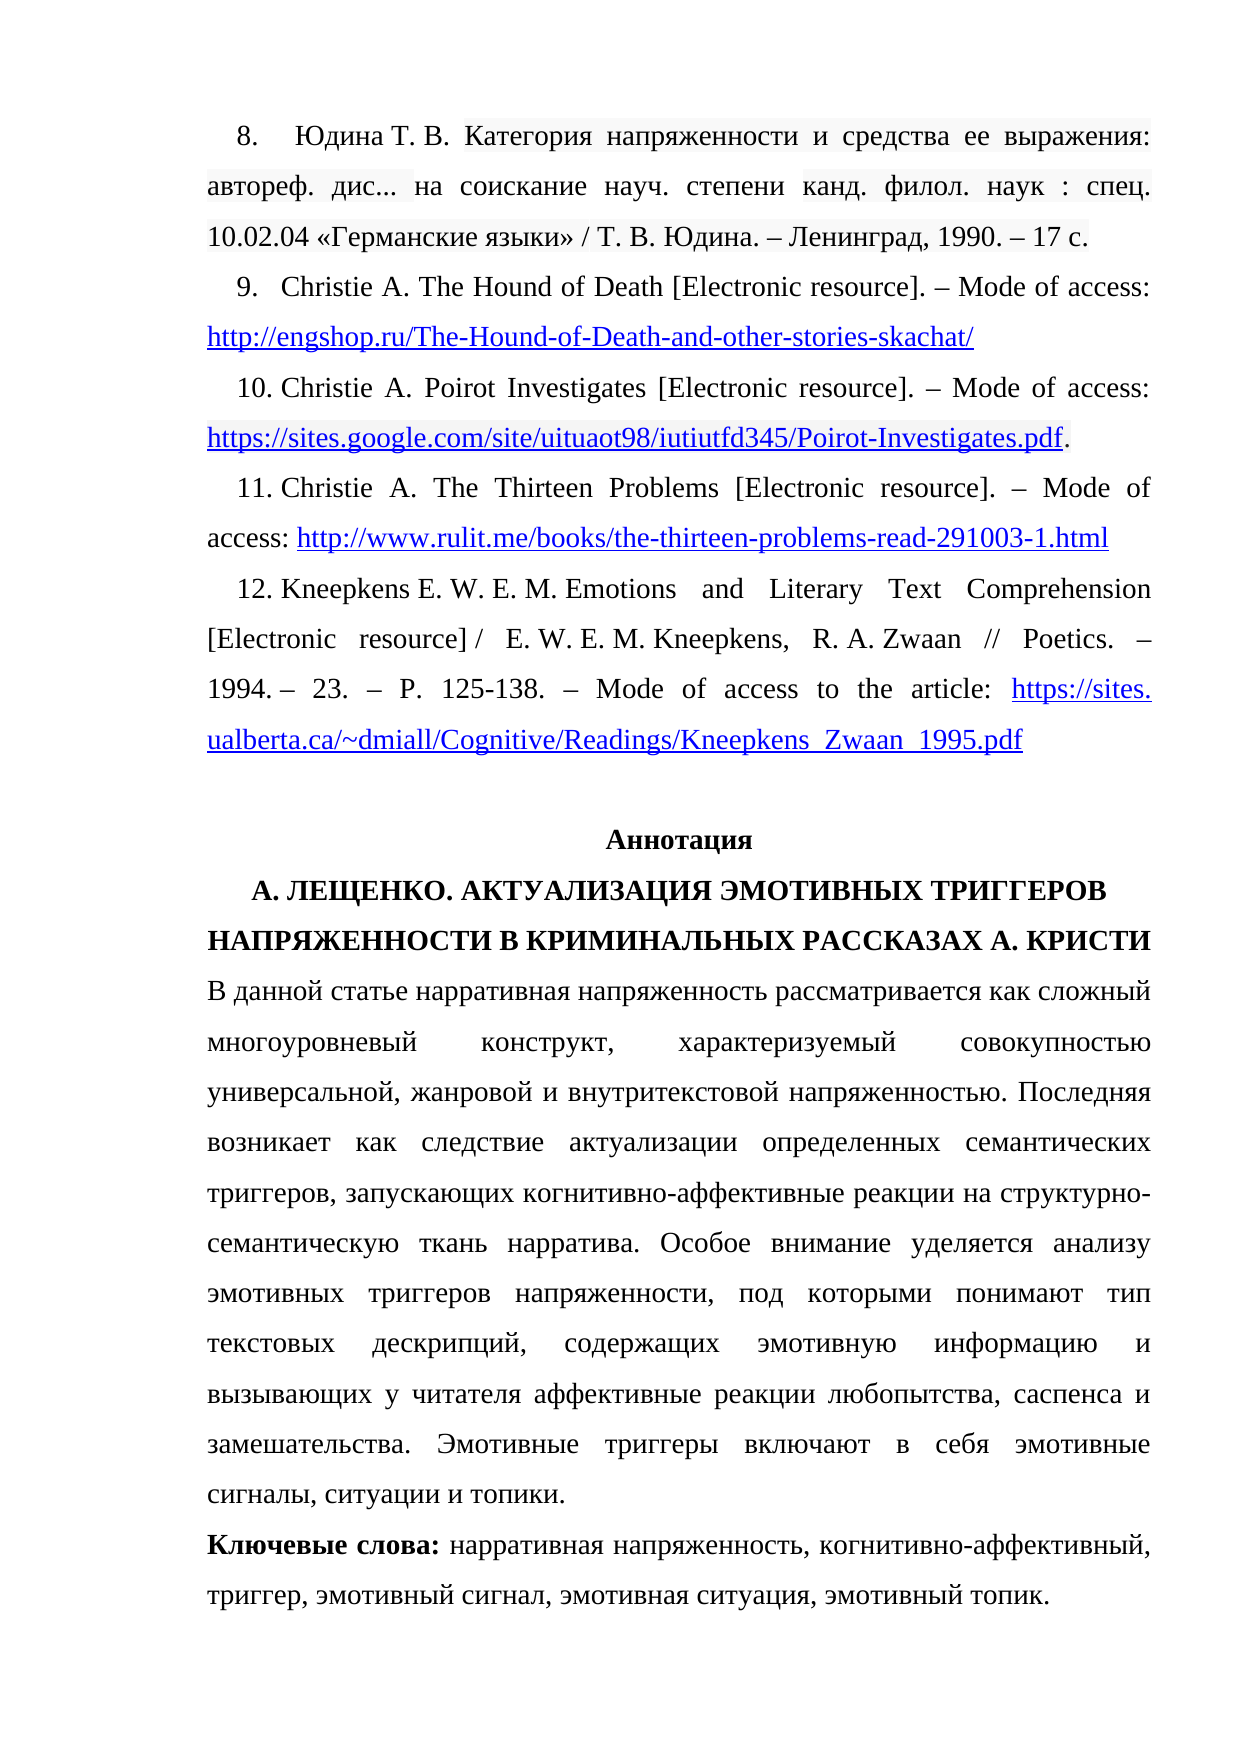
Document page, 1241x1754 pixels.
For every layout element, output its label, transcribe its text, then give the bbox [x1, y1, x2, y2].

list Kneepkens E. W. E. M. Emotions and Literary Text Comprehension [Electronic resource] / E. W. E. M. Kneepkens, R. A. Zwaan // Poetics. – 1994. – 23. – P. 125-138. – Mode of access to the article: https://sites. ualberta.ca/~dmiall/Cognitive/Readings/Kneepkens_Zwaan_1995.pdf [207, 571, 1152, 755]
text Ключевые слова: нарративная напряженность, когнитивно-аффективный, триггер, эмотивный сигнал, эмотивная ситуация, эмотивный топик. [207, 1527, 1152, 1611]
text В данной статье нарративная напряженность рассматривается как сложный многоуровневый конструкт, характеризуемый совокупностью универсальной, жанровой и внутритекстовой напряженностью. Последняя возникает как следствие актуализации определенных семантических триггеров, запускающих когнитивно-аффективные реакции на структурно-семантическую ткань нарратива. Особое внимание уделяется анализу эмотивных триггеров напряженности, под которыми понимают тип текстовых дескрипций, содержащих эмотивную информацию и вызывающих у читателя аффективные реакции любопытства, саспенса и замешательства. Эмотивные триггеры включают в себя эмотивные сигналы, ситуации и топики. [207, 973, 1152, 1510]
list Сhristie A. Poirot Investigates [Electronic resource]. – Mode of access: https://sites.google.com/site/uituaot98/iutiutfd345/Poirot-Investigates.pdf. [207, 370, 1152, 453]
list Christie A. The Hound of Death [Electronic resource]. – Mode of access: http://engshop.ru/The-Hound-of-Death-and-other-stories-skachat/ [207, 269, 1152, 353]
list Юдина Т. В. Категория напряженности и средства ее выражения: автореф. дис... на соискание науч. степени канд. филол. наук : спец. 10.02.04 «Германские языки» / Т. В. Юдина. – Ленинград, 1990. – 17 с. [207, 118, 1152, 252]
text Аннотация [207, 822, 1152, 856]
list Christie A. The Thirteen Problems [Electronic resource]. – Mode of access: http://www.rulit.me/books/the-thirteen-problems-read-291003-1.html [207, 470, 1152, 554]
text А. ЛЕЩЕНКО. АКТУАЛИЗАЦИЯ ЭМОТИВНЫХ ТРИГГЕРОВ НАПРЯЖЕННОСТИ В КРИМИНАЛЬНЫХ РАССКАЗАХ А. КРИСТИ [207, 873, 1152, 957]
